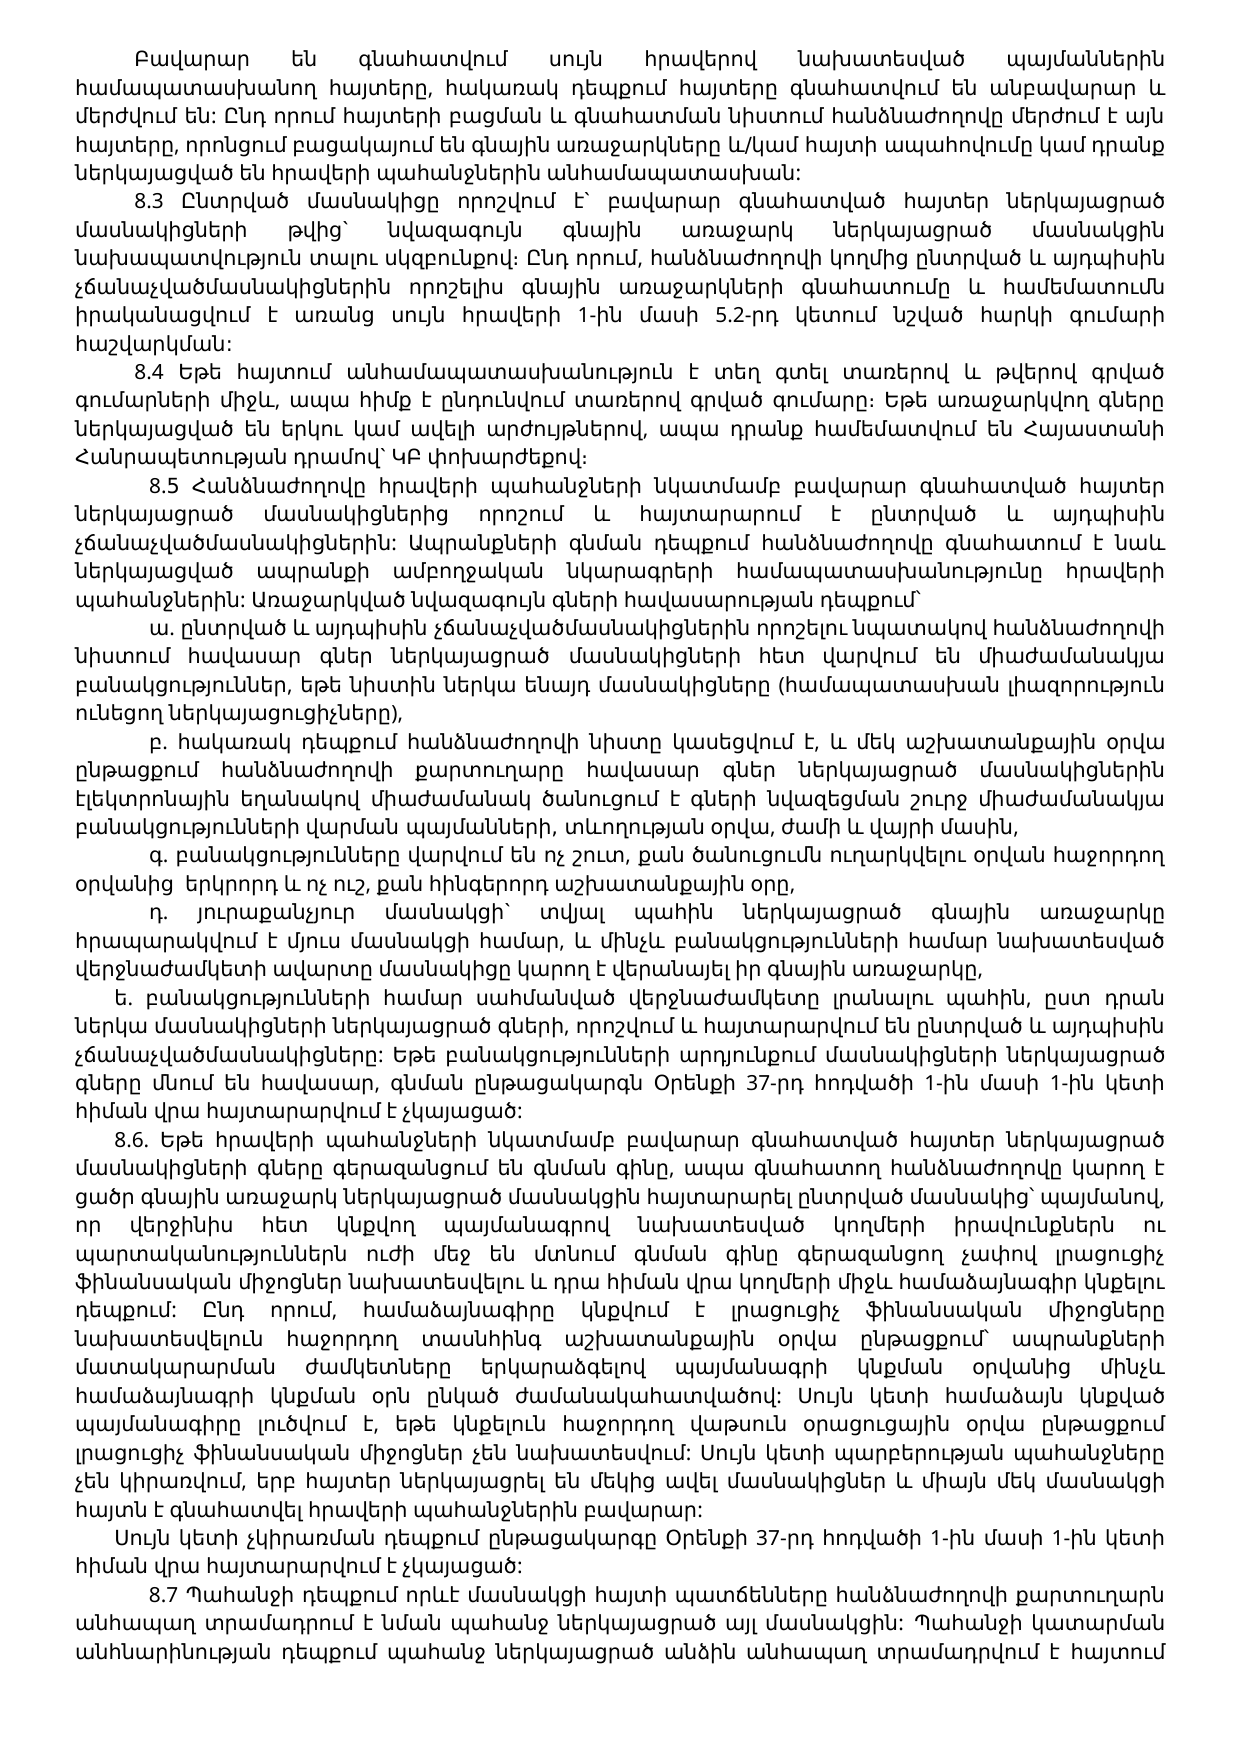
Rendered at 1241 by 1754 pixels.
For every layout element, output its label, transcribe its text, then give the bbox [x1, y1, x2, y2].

text բ. հակառակ դեպքում հանձնաժողովի նիստը կասեցվում է, և մեկ աշխատանքային օրվա ընթացքում հանձնաժողովի քարտուղարը հավասար գներ ներկայացրած մասնակիցներին էլեկտրոնային եղանակով միաժամանակ ծանուցում է գների նվազեցման շուրջ միաժամանակյա բանակցությունների վարման պայմանների, տևողության օրվա, ժամի և վայրի մասին, [75, 727, 1165, 841]
text գ. բանակցությունները վարվում են ոչ շուտ, քան ծանուցումն ուղարկվելու օրվան հաջորդող օրվանից երկրորդ և ոչ ուշ, քան հինգերորդ աշխատանքային օրը, [75, 841, 1165, 897]
text 8.5 Հանձնաժողովը հրավերի պահանջների նկատմամբ բավարար գնահատված հայտեր ներկայացրած մասնակիցներից որոշում և հայտարարում է ընտրված և այդպիսին չճանաչվածմասնակիցներին: Ապրանքների գնման դեպքում հանձնաժողովը գնահատում է նաև ներկայացված ապրանքի ամբողջական նկարագրերի համապատասխանությունը հրավերի պահանջներին: Առաջարկված նվազագույն գների հավասարության դեպքում՝ [75, 471, 1165, 613]
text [75, 1580, 1165, 1665]
text 8.6. Եթե հրավերի պահանջների նկատմամբ բավարար գնահատված հայտեր ներկայացրած մասնակիցների գները գերազանցում են գնման գինը, ապա գնահատող հանձնաժողովը կարող է ցածր գնային առաջարկ ներկայացրած մասնակցին հայտարարել ընտրված մասնակից՝ պայմանով, որ վերջինիս հետ կնքվող պայմանագրով նախատեսված կողմերի իրավունքներն ու պարտականություններն ուժի մեջ են մտնում գնման գինը գերազանցող չափով լրացուցիչ ֆինանսական միջոցներ նախատեսվելու և դրա հիման վրա կողմերի միջև համաձայնագիր կնքելու դեպքում: Ընդ որում, համաձայնագիրը կնքվում է լրացուցիչ ֆինանսական միջոցները նախատեսվելուն հաջորդող տասնհինգ աշխատանքային օրվա ընթացքում՝ ապրանքների մատակարարման ժամկետները երկարաձգելով պայմանագրի կնքման օրվանից մինչև համաձայնագրի կնքման օրն ընկած ժամանակահատվածով: Սույն կետի համաձայն կնքված պայմանագիրը լուծվում է, եթե կնքելուն հաջորդող վաթսուն օրացուցային օրվա ընթացքում լրացուցիչ ֆինանսական միջոցներ չեն նախատեսվում: Սույն կետի պարբերության պահանջները չեն կիրառվում, երբ հայտեր ներկայացրել են մեկից ավել մասնակիցներ և միայն մեկ մասնակցի հայտն է գնահատվել հրավերի պահանջներին բավարար: [75, 1125, 1165, 1523]
text 8.4 Եթե հայտում անհամապատասխանություն է տեղ գտել տառերով և թվերով գրված գումարների միջև, ապա հիմք է ընդունվում տառերով գրված գումարը։ Եթե առաջարկվող գները ներկայացված են երկու կամ ավելի արժույթներով, ապա դրանք համեմատվում են Հայաստանի Հանրապետության դրամով` ԿԲ փոխարժեքով։ [75, 357, 1165, 471]
text դ. յուրաքանչյուր մասնակցի` տվյալ պահին ներկայացրած գնային առաջարկը հրապարակվում է մյուս մասնակցի համար, և մինչև բանակցությունների համար նախատեսված վերջնաժամկետի ավարտը մասնակիցը կարող է վերանայել իր գնային առաջարկը, [75, 897, 1165, 983]
text Բավարար են գնահատվում սույն հրավերով նախատեսված պայմաններին համապատասխանող հայտերը, հակառակ դեպքում հայտերը գնահատվում են անբավարար և մերժվում են: Ընդ որում հայտերի բացման և գնահատման նիստում հանձնաժողովը մերժում է այն հայտերը, որոնցում բացակայում են գնային առաջարկները և/կամ հայտի ապահովումը կամ դրանք ներկայացված են հրավերի պահանջներին անհամապատասխան: [75, 44, 1165, 187]
text 8.3 Ընտրված մասնակիցը որոշվում է` բավարար գնահատված հայտեր ներկայացրած մասնակիցների թվից` նվազագույն գնային առաջարկ ներկայացրած մասնակցին նախապատվություն տալու սկզբունքով։ Ընդ որում, հանձնաժողովի կողմից ընտրված և այդպիսին չճանաչվածմասնակիցներին որոշելիս գնային առաջարկների գնահատումը և համեմատումն իրականացվում է առանց սույն հրավերի 1-ին մասի 5.2-րդ կետում նշված հարկի գումարի հաշվարկման: [75, 187, 1165, 357]
text ե. բանակցությունների համար սահմանված վերջնաժամկետը լրանալու պահին, ըստ դրան ներկա մասնակիցների ներկայացրած գների, որոշվում և հայտարարվում են ընտրված և այդպիսին չճանաչվածմասնակիցները: Եթե բանակցությունների արդյունքում մասնակիցների ներկայացրած գները մնում են հավասար, գնման ընթացակարգն Օրենքի 37-րդ հոդվածի 1-ին մասի 1-ին կետի հիման վրա հայտարարվում է չկայացած: [75, 983, 1165, 1125]
text Սույն կետի չկիրառման դեպքում ընթացակարգը Օրենքի 37-րդ հոդվածի 1-ին մասի 1-ին կետի հիման վրա հայտարարվում է չկայացած: [75, 1523, 1165, 1580]
text ա. ընտրված և այդպիսին չճանաչվածմասնակիցներին որոշելու նպատակով հանձնաժողովի նիստում հավասար գներ ներկայացրած մասնակիցների հետ վարվում են միաժամանակյա բանակցություններ, եթե նիստին ներկա ենայդ մասնակիցները (համապատասխան լիազորություն ունեցող ներկայացուցիչները), [75, 613, 1165, 727]
